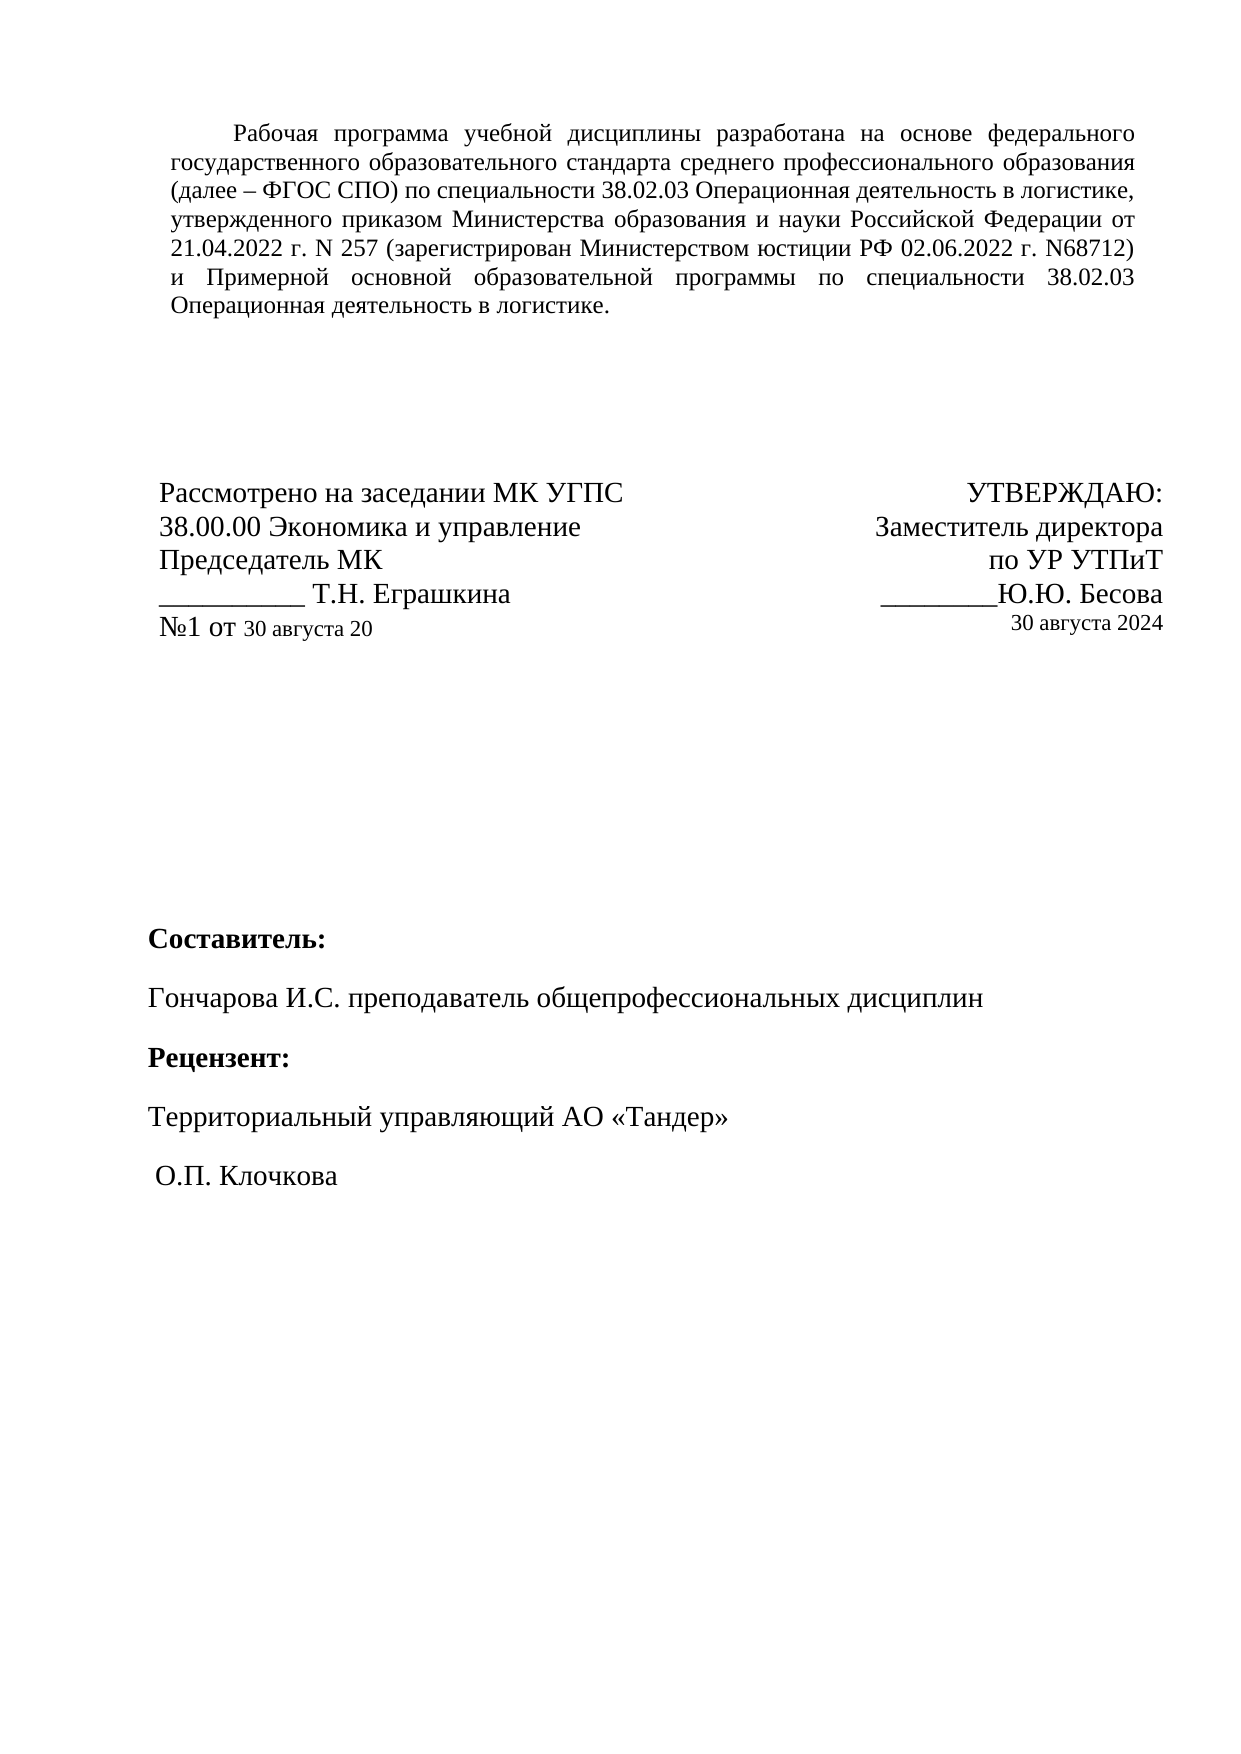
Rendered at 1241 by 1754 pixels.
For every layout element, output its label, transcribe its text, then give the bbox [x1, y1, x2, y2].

text Гончарова И.С. преподаватель общепрофессиональных дисциплин [148, 980, 1152, 1014]
text Составитель: [148, 921, 1152, 954]
text Рецензент: [148, 1040, 1152, 1073]
table_header УТВЕРЖДАЮ: Заместитель директора по УР УТПиТ ________Ю.Ю. Бесова 30 августа 2024 [800, 475, 1174, 676]
text Территориальный управляющий АО «Тандер» [148, 1099, 1152, 1133]
text О.П. Клочкова [148, 1158, 1152, 1192]
text Рабочая программа учебной дисциплины разработана на основе федерального государственного образовательного стандарта среднего профессионального образования (далее – ФГОС СПО) по специальности 38.02.03 Операционная деятельность в логистике, утвержденного приказом Министерства образования и науки Российской Федерации от 21.04.2022 г. N 257 (зарегистрирован Министерством юстиции РФ 02.06.2022 г. N68712) и Примерной основной образовательной программы по специальности 38.02.03 Операционная деятельность в логистике. [170, 118, 1135, 319]
table_header Рассмотрено на заседании МК УГПС 38.00.00 Экономика и управление Председатель МК __________ Т.Н. Еграшкина №1 от 30 августа 20 [148, 475, 800, 676]
